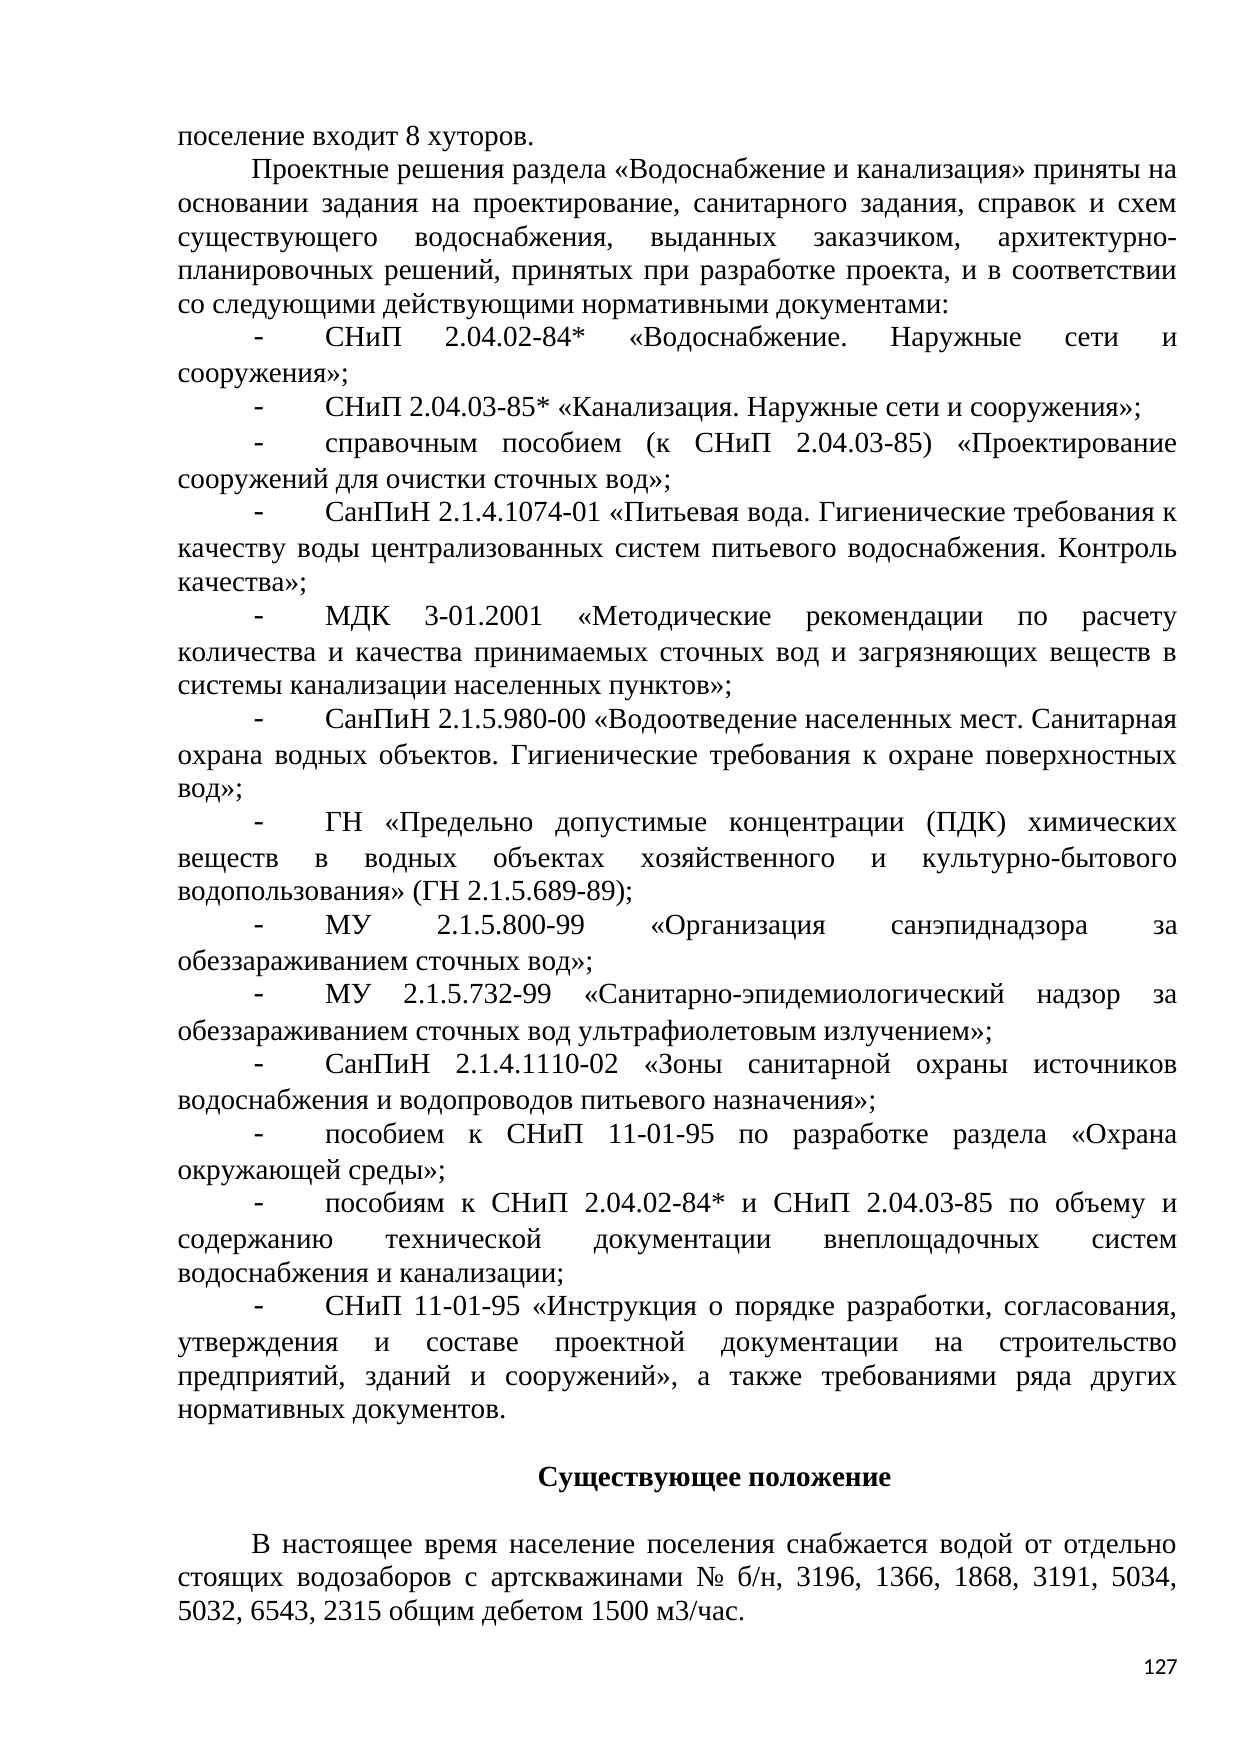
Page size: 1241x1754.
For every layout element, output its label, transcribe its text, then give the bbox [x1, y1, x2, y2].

text В настоящее время население поселения снабжается водой от отдельно стоящих водозаборов с артскважинами № б/н, 3196, 1366, 1868, 3191, 5034, 5032, 6543, 2315 общим дебетом 1500 м3/час. [177, 1526, 1178, 1626]
list пособиям к СНиП 2.04.02-84* и СНиП 2.04.03-85 по объему и содержанию технической документации внеплощадочных систем водоснабжения и канализации; [177, 1185, 1178, 1288]
list МУ 2.1.5.732-99 «Санитарно-эпидемиологический надзор за обеззараживанием сточных вод ультрафиолетовым излучением»; [177, 977, 1178, 1046]
list СанПиН 2.1.5.980-00 «Водоотведение населенных мест. Санитарная охрана водных объектов. Гигиенические требования к охране поверхностных вод»; [177, 701, 1178, 804]
list МУ 2.1.5.800-99 «Организация санэпиднадзора за обеззараживанием сточных вод»; [177, 907, 1178, 977]
list СанПиН 2.1.4.1074-01 «Питьевая вода. Гигиенические требования к качеству воды централизованных систем питьевого водоснабжения. Контроль качества»; [177, 494, 1178, 598]
list СНиП 2.04.02-84* «Водоснабжение. Наружные сети и сооружения»; [177, 319, 1178, 389]
list СНиП 2.04.03-85* «Канализация. Наружные сети и сооружения»; [177, 389, 1178, 425]
list справочным пособием (к СНиП 2.04.03-85) «Проектирование сооружений для очистки сточных вод»; [177, 425, 1178, 494]
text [177, 118, 1178, 152]
list ГН «Предельно допустимые концентрации (ПДК) химических веществ в водных объектах хозяйственного и культурно-бытового водопользования» (ГН 2.1.5.689-89); [177, 804, 1178, 907]
list СанПиН 2.1.4.1110-02 «Зоны санитарной охраны источников водоснабжения и водопроводов питьевого назначения»; [177, 1046, 1178, 1116]
text Существующее положение [177, 1459, 1178, 1492]
list пособием к СНиП 11-01-95 по разработке раздела «Охрана окружающей среды»; [177, 1116, 1178, 1185]
text Проектные решения раздела «Водоснабжение и канализация» приняты на основании задания на проектирование, санитарного задания, справок и схем существующего водоснабжения, выданных заказчиком, архитектурно-планировочных решений, принятых при разработке проекта, и в соответствии со следующими действующими нормативными документами: [177, 152, 1178, 319]
list СНиП 11-01-95 «Инструкция о порядке разработки, согласования, утверждения и составе проектной документации на строительство предприятий, зданий и сооружений», а также требованиями ряда других нормативных документов. [177, 1288, 1178, 1425]
list МДК 3-01.2001 «Методические рекомендации по расчету количества и качества принимаемых сточных вод и загрязняющих веществ в системы канализации населенных пунктов»; [177, 598, 1178, 701]
